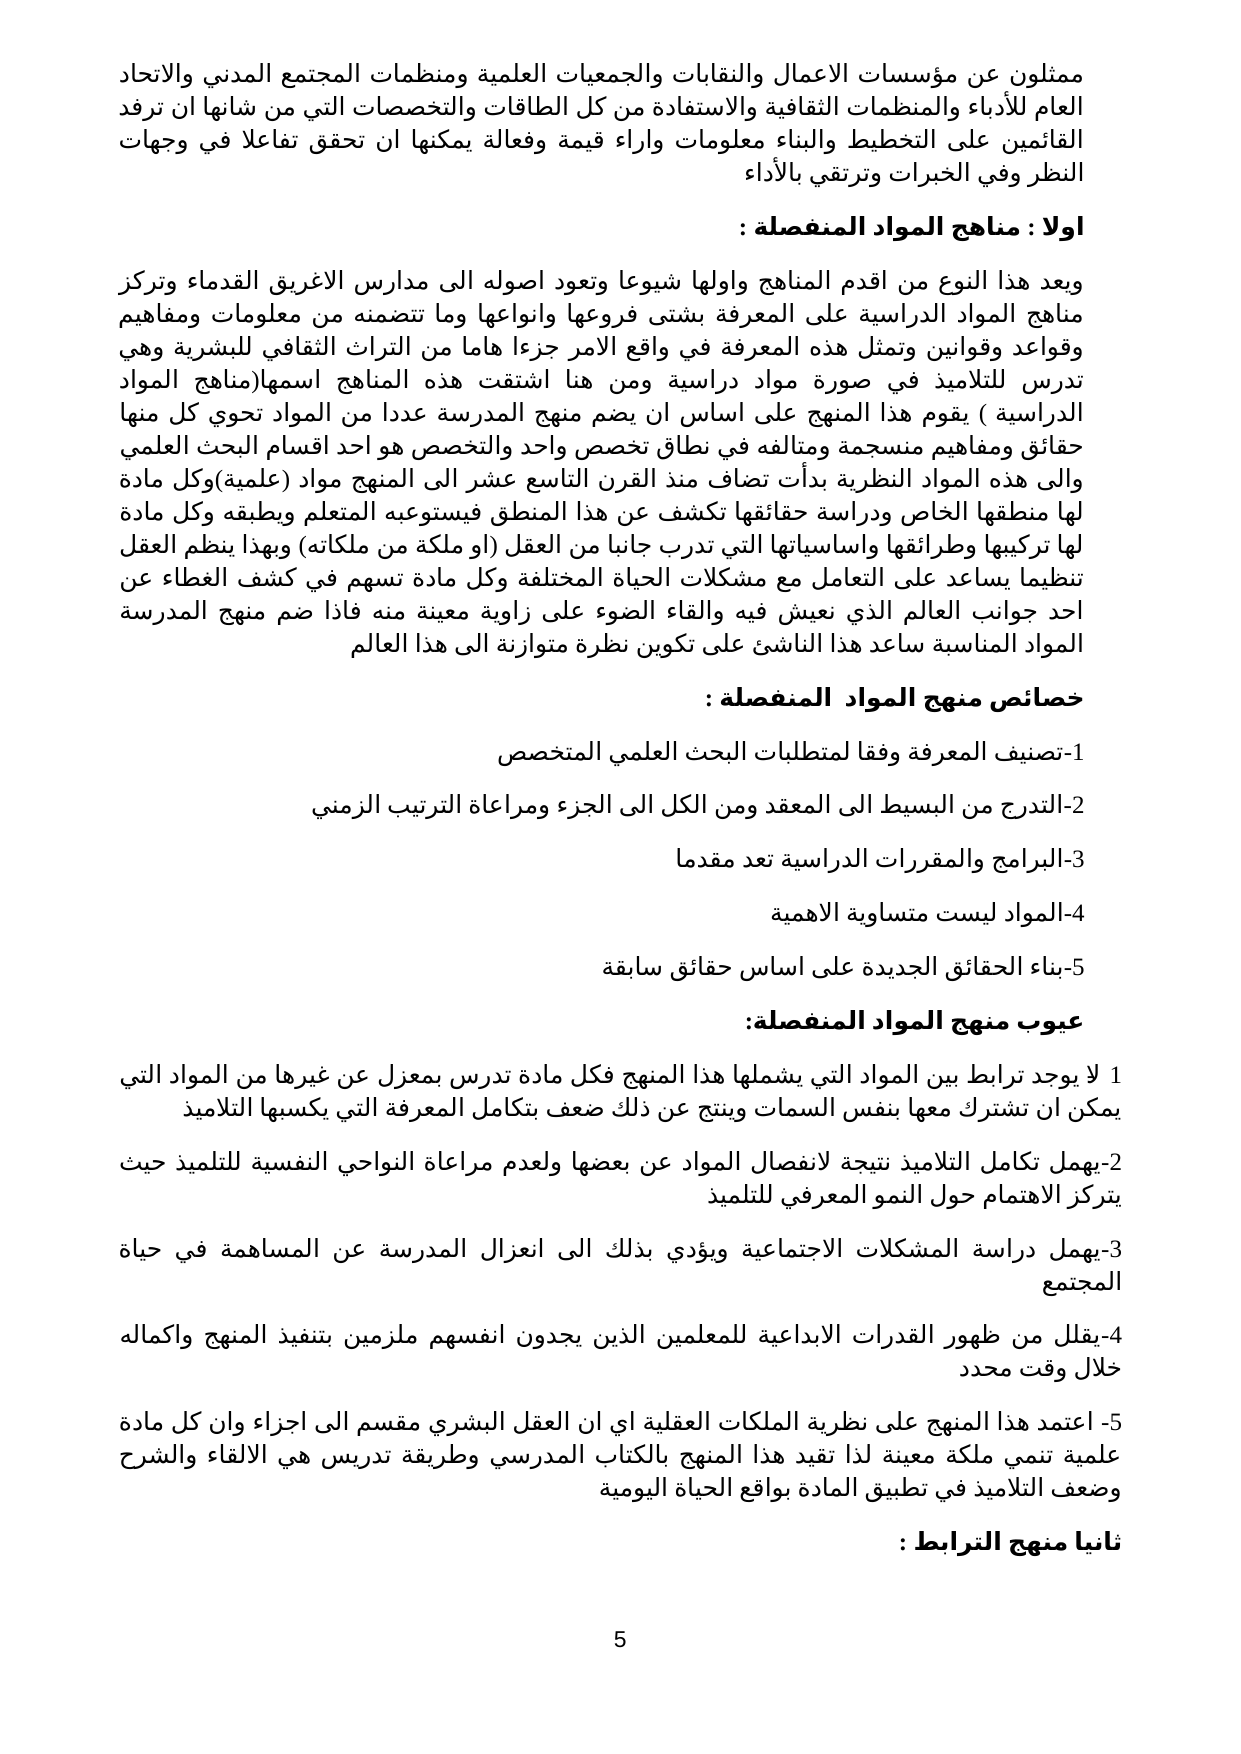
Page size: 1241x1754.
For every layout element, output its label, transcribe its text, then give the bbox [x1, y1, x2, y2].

text عيوب منهج المواد المنفصلة: [118, 1006, 1084, 1035]
text 3-البرامج والمقررات الدراسية تعد مقدما [118, 844, 1084, 873]
text 3-يهمل دراسة المشكلات الاجتماعية ويؤدي بذلك الى انعزال المدرسة عن المساهمة في حياة المجتمع [118, 1234, 1122, 1295]
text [118, 59, 1084, 187]
text 4-المواد ليست متساوية الاهمية [118, 898, 1084, 927]
text 1-لا يوجد ترابط بين المواد التي يشملها هذا المنهج فكل مادة تدرس بمعزل عن غيرها من المواد التي يمكن ان تشترك معها بنفس السمات وينتج عن ذلك ضعف بتكامل المعرفة التي يكسبها التلاميذ [118, 1060, 1122, 1122]
text اولا : مناهج المواد المنفصلة : [118, 212, 1084, 241]
text 2-يهمل تكامل التلاميذ نتيجة لانفصال المواد عن بعضها ولعدم مراعاة النواحي النفسية للتلميذ حيث يتركز الاهتمام حول النمو المعرفي للتلميذ [118, 1147, 1122, 1208]
text خصائص منهج المواد المنفصلة : [118, 683, 1084, 712]
text ويعد هذا النوع من اقدم المناهج واولها شيوعا وتعود اصوله الى مدارس الاغريق القدماء وتركز مناهج المواد الدراسية على المعرفة بشتى فروعها وانواعها وما تتضمنه من معلومات ومفاهيم وقواعد وقوانين وتمثل هذه المعرفة في واقع الامر جزءا هاما من التراث الثقافي للبشرية وهي تدرس للتلاميذ في صورة مواد دراسية ومن هنا اشتقت هذه المناهج اسمها(مناهج المواد الدراسية ) يقوم هذا المنهج على اساس ان يضم منهج المدرسة عددا من المواد تحوي كل منها حقائق ومفاهيم منسجمة ومتالفه في نطاق تخصص واحد والتخصص هو احد اقسام البحث العلمي والى هذه المواد النظرية بدأت تضاف منذ القرن التاسع عشر الى المنهج مواد (علمية)وكل مادة لها منطقها الخاص ودراسة حقائقها تكشف عن هذا المنطق فيستوعبه المتعلم ويطبقه وكل مادة لها تركيبها وطرائقها واساسياتها التي تدرب جانبا من العقل (او ملكة من ملكاته) وبهذا ينظم العقل تنظيما يساعد على التعامل مع مشكلات الحياة المختلفة وكل مادة تسهم في كشف الغطاء عن احد جوانب العالم الذي نعيش فيه والقاء الضوء على زاوية معينة منه فاذا ضم منهج المدرسة المواد المناسبة ساعد هذا الناشئ على تكوين نظرة متوازنة الى هذا العالم [118, 266, 1084, 658]
text 4-يقلل من ظهور القدرات الابداعية للمعلمين الذين يجدون انفسهم ملزمين بتنفيذ المنهج واكماله خلال وقت محدد [118, 1321, 1122, 1382]
text ثانيا منهج الترابط : [118, 1527, 1122, 1556]
text 2-التدرج من البسيط الى المعقد ومن الكل الى الجزء ومراعاة الترتيب الزمني [118, 791, 1084, 819]
text 5- اعتمد هذا المنهج على نظرية الملكات العقلية اي ان العقل البشري مقسم الى اجزاء وان كل مادة علمية تنمي ملكة معينة لذا تقيد هذا المنهج بالكتاب المدرسي وطريقة تدريس هي الالقاء والشرح وضعف التلاميذ في تطبيق المادة بواقع الحياة اليومية [118, 1407, 1122, 1502]
text 5-بناء الحقائق الجديدة على اساس حقائق سابقة [118, 952, 1084, 981]
text 1-تصنيف المعرفة وفقا لمتطلبات البحث العلمي المتخصص [118, 737, 1084, 766]
